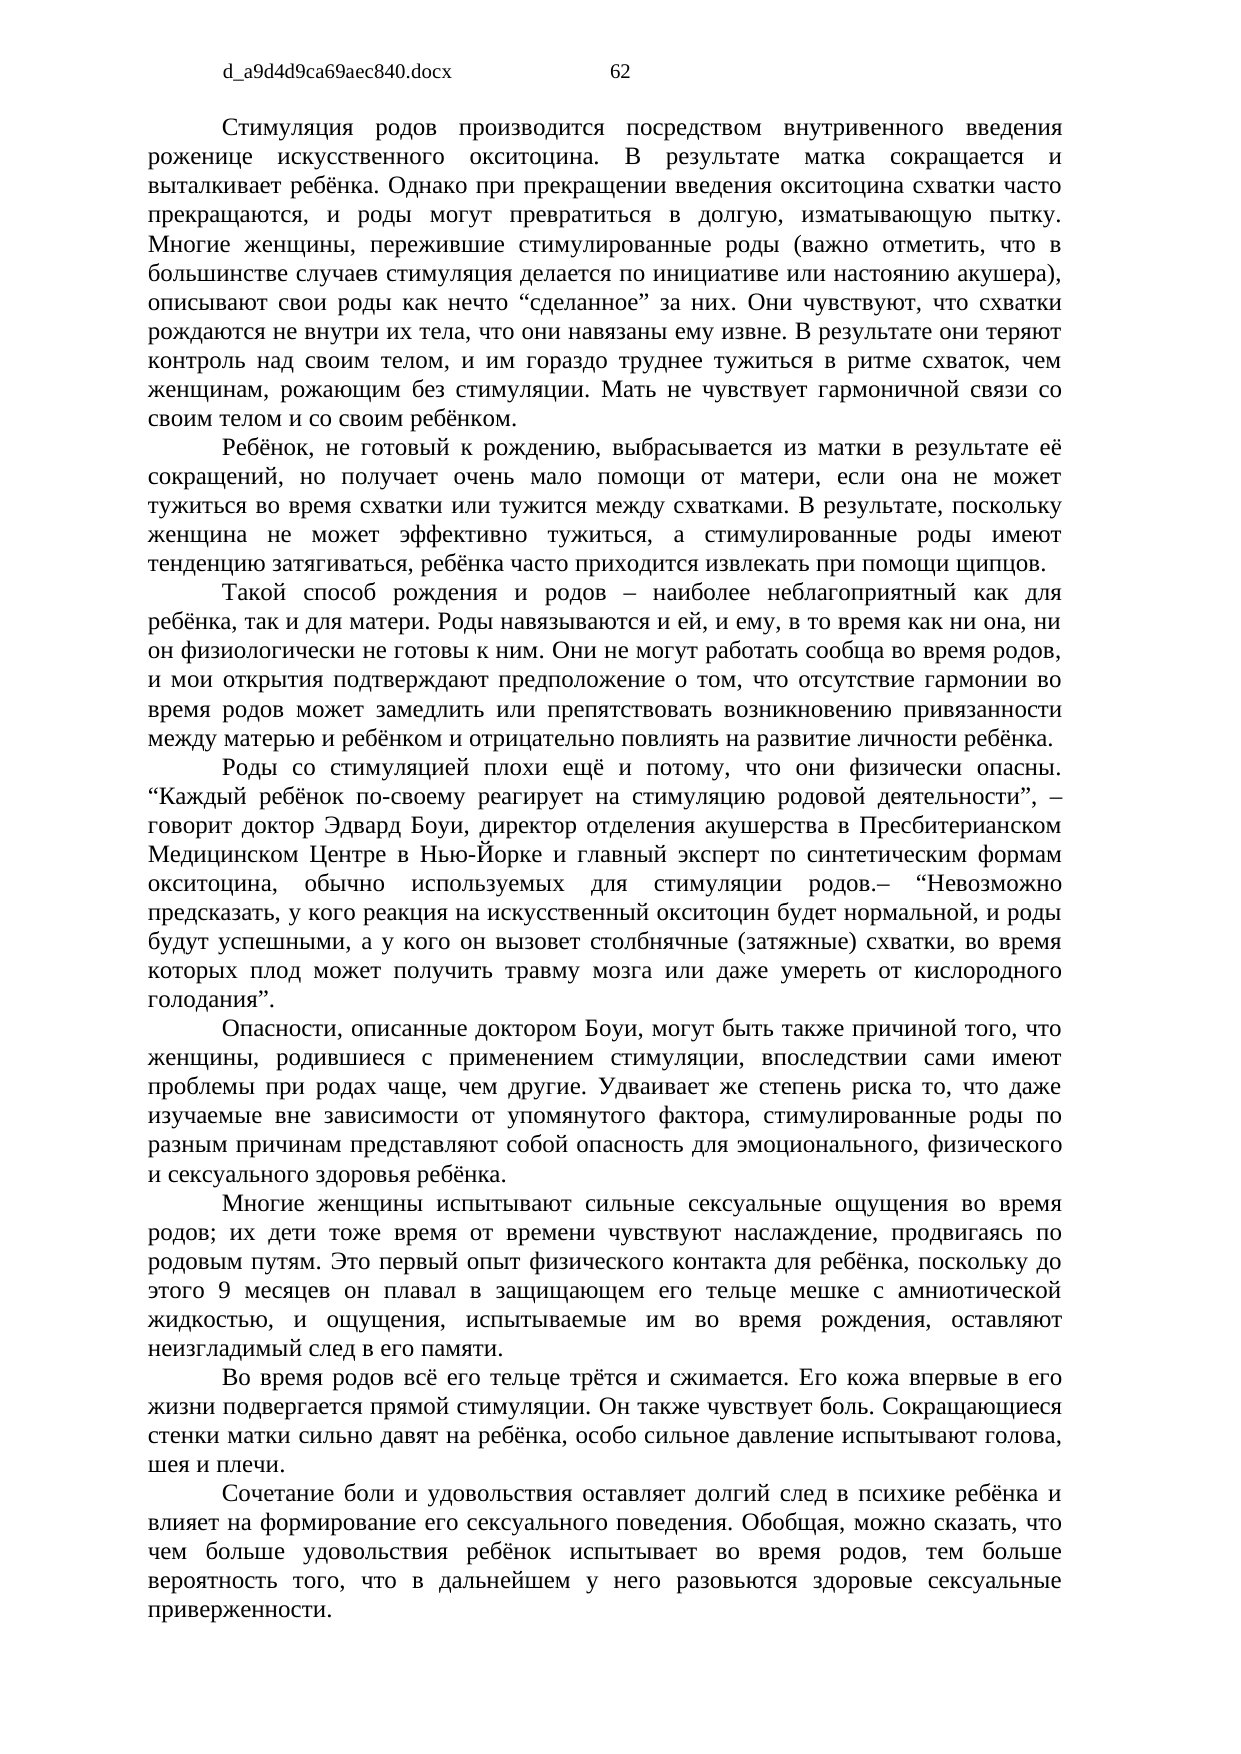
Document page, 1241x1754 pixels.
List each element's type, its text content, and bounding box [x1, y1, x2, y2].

text Сочетание боли и удовольствия оставляет долгий след в психике ребёнка и влияет на формирование его сексуального поведения. Обобщая, можно сказать, что чем больше удовольствия ребёнок испытывает во время родов, тем больше вероятность того, что в дальнейшем у него разовьются здоровые сексуальные приверженности. [148, 1478, 1063, 1623]
text Стимуляция родов производится посредством внутривенного введения роженице искусственного окситоцина. В результате матка сокращается и выталкивает ребёнка. Однако при прекращении введения окситоцина схватки часто прекращаются, и роды могут превратиться в долгую, изматывающую пытку. Многие женщины, пережившие стимулированные роды (важно отметить, что в большинстве случаев стимуляция делается по инициативе или настоянию акушера), описывают свои роды как нечто “сделанное” за них. Они чувствуют, что схватки рождаются не внутри их тела, что они навязаны ему извне. В результате они теряют контроль над своим телом, и им гораздо труднее тужиться в ритме схваток, чем женщинам, рожающим без стимуляции. Мать не чувствует гармоничной связи со своим телом и со своим ребёнком. [148, 112, 1063, 432]
text Опасности, описанные доктором Боуи, могут быть также причиной того, что женщины, родившиеся с применением стимуляции, впоследствии сами имеют проблемы при родах чаще, чем другие. Удваивает же степень риска то, что даже изучаемые вне зависимости от упомянутого фактора, стимулированные роды по разным причинам представляют собой опасность для эмоционального, физического и сексуального здоровья ребёнка. [148, 1013, 1063, 1187]
text Такой способ рождения и родов – наиболее неблагоприятный как для ребёнка, так и для матери. Роды навязываются и ей, и ему, в то время как ни она, ни он физиологически не готовы к ним. Они не могут работать сообща во время родов, и мои открытия подтверждают предположение о том, что отсутствие гармонии во время родов может замедлить или препятствовать возникновению привязанности между матерью и ребёнком и отрицательно повлиять на развитие личности ребёнка. [148, 577, 1063, 752]
text Во время родов всё его тельце трётся и сжимается. Его кожа впервые в его жизни подвергается прямой стимуляции. Он также чувствует боль. Сокращающиеся стенки матки сильно давят на ребёнка, особо сильное давление испытывают голова, шея и плечи. [148, 1362, 1063, 1478]
text Многие женщины испытывают сильные сексуальные ощущения во время родов; их дети тоже время от времени чувствуют наслаждение, продвигаясь по родовым путям. Это первый опыт физического контакта для ребёнка, поскольку до этого 9 месяцев он плавал в защищающем его тельце мешке с амниотической жидкостью, и ощущения, испытываемые им во время рождения, оставляют неизгладимый след в его памяти. [148, 1187, 1063, 1362]
text Ребёнок, не готовый к рождению, выбрасывается из матки в результате её сокращений, но получает очень мало помощи от матери, если она не может тужиться во время схватки или тужится между схватками. В результате, поскольку женщина не может эффективно тужиться, а стимулированные роды имеют тенденцию затягиваться, ребёнка часто приходится извлекать при помощи щипцов. [148, 432, 1063, 577]
text Роды со стимуляцией плохи ещё и потому, что они физически опасны. “Каждый ребёнок по-своему реагирует на стимуляцию родовой деятельности”, – говорит доктор Эдвард Боуи, директор отделения акушерства в Пресбитерианском Медицинском Центре в Нью-Йорке и главный эксперт по синтетическим формам окситоцина, обычно используемых для стимуляции родов.– “Невозможно предсказать, у кого реакция на искусственный окситоцин будет нормальной, и роды будут успешными, а у кого он вызовет столбнячные (затяжные) схватки, во время которых плод может получить травму мозга или даже умереть от кислородного голодания”. [148, 752, 1063, 1013]
